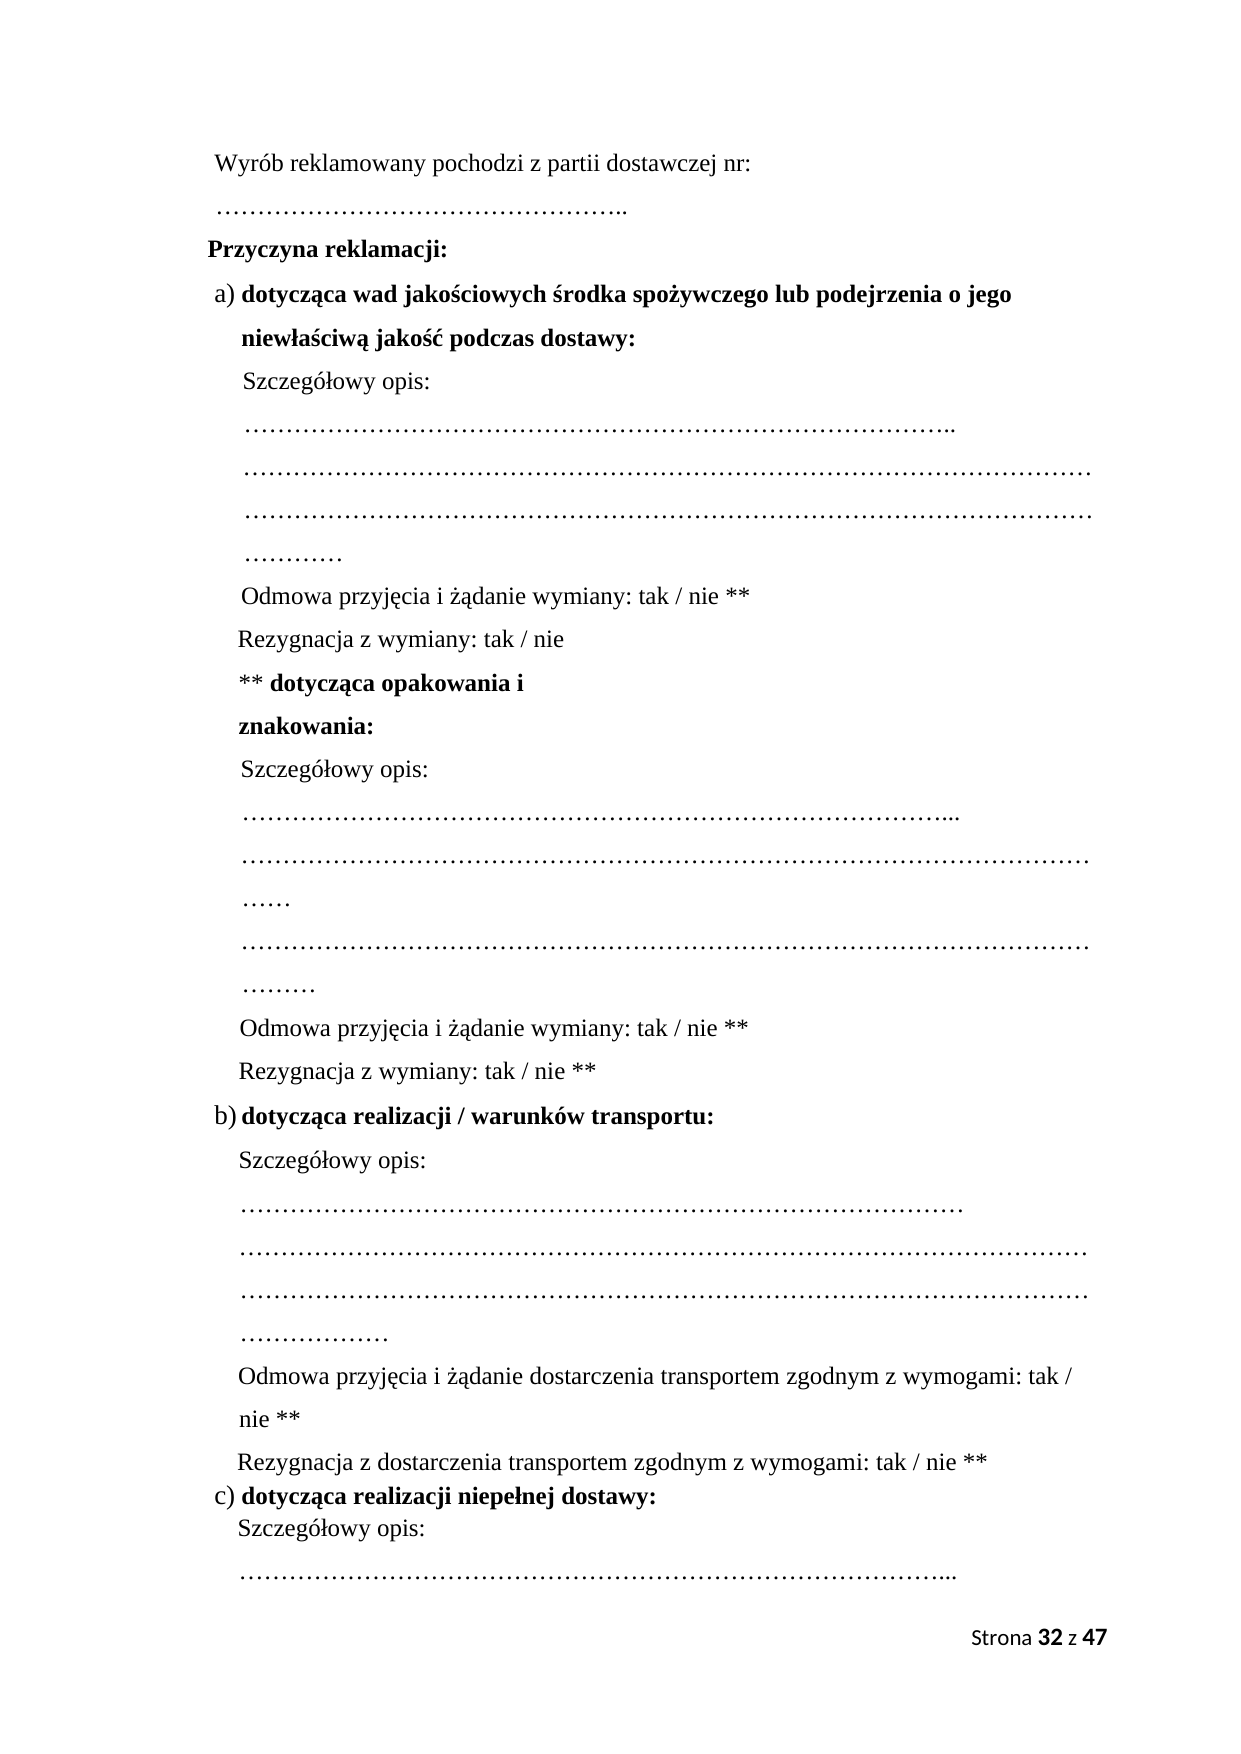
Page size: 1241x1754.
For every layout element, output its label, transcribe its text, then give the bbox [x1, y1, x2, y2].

text Szczegółowy opis:…………………………………………………………………………... [240, 754, 1107, 826]
text Rezygnacja z wymiany: tak / nie ** dotycząca opakowania i znakowania: [237, 624, 582, 739]
text …………………………………………………………………………………………………………………………………………………………………………………………………… [238, 1232, 1107, 1347]
text Rezygnacja z wymiany: tak / nie ** [238, 1056, 1107, 1084]
list dotycząca realizacji / warunków transportu: [214, 1099, 1107, 1130]
list dotycząca realizacji niepełnej dostawy: [214, 1479, 1107, 1510]
text Odmowa przyjęcia i żądanie dostarczenia transportem zgodnym z wymogami: tak / nie ** [238, 1361, 1107, 1433]
text Szczegółowy opis:…………………………………………………………………………... [237, 1513, 1107, 1585]
text ……………………………………………………………………………………………… [240, 840, 1107, 912]
list dotycząca wad jakościowych środka spożywczego lub podejrzenia o jego niewłaściwą jakość podczas dostawy: [214, 277, 1107, 351]
text Wyrób reklamowany pochodzi z partii dostawczej nr:………………………………………….. [214, 148, 1107, 219]
text Przyczyna reklamacji: [207, 234, 1107, 263]
text Odmowa przyjęcia i żądanie wymiany: tak / nie ** [241, 581, 1107, 610]
text Szczegółowy opis:…………………………………………………………………………… [238, 1146, 1107, 1217]
text Szczegółowy opis: ………………………………………………………………………….. [242, 366, 1107, 438]
text ……………………………………………………………………………………………………………………………………………………………………………………………… [242, 452, 1107, 567]
text Rezygnacja z dostarczenia transportem zgodnym z wymogami: tak / nie ** [237, 1447, 1107, 1476]
text ………………………………………………………………………………………………… [240, 926, 1107, 998]
text Odmowa przyjęcia i żądanie wymiany: tak / nie ** [239, 1013, 1107, 1041]
